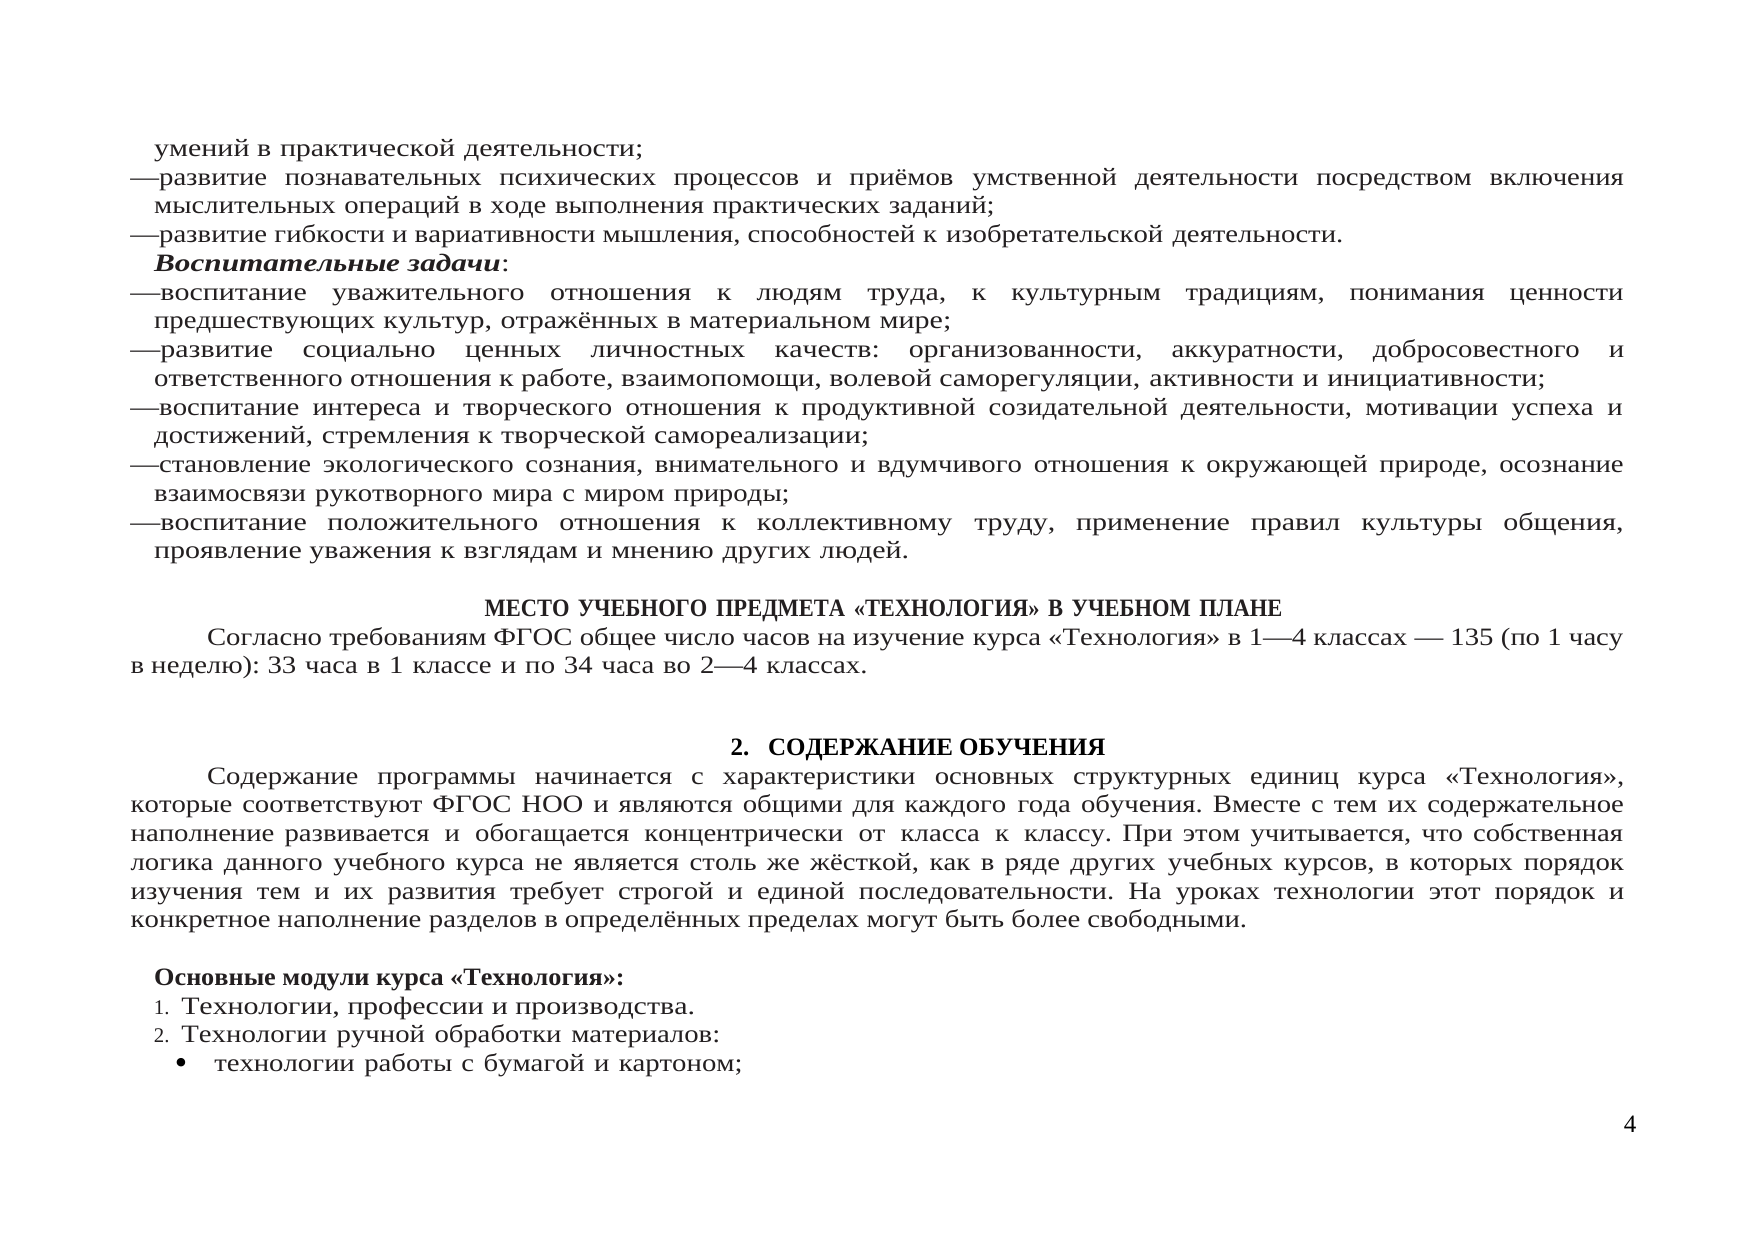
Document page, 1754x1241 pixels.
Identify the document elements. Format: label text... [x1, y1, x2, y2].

text —воспитание интереса и творческого отношения к продуктивной созидательной деятельности, мотивации успеха и достижений, стремления к творческой самореализации; [130, 392, 1624, 449]
text Согласно требованиям ФГОС общее число часов на изучение курса «Технология» в 1—4 классах — 135 (по 1 часу в неделю): 33 часа в 1 классе и по 34 часа во 2—4 классах. [130, 622, 1624, 679]
text —воспитание положительного отношения к коллективному труду, применение правил культуры общения, проявление уважения к взглядам и мнению других людей. [130, 507, 1624, 564]
text Воспитательные задачи: [154, 248, 1636, 277]
text —развитие познавательных психических процессов и приёмов умственной деятельности посредством включения мыслительных операций в ходе выполнения практических заданий; [130, 162, 1624, 219]
text —становление экологического сознания, внимательного и вдумчивого отношения к окружающей природе, осознание взаимосвязи рукотворного мира с миром природы; [130, 449, 1624, 507]
list СОДЕРЖАНИЕ ОБУЧЕНИЯ [200, 732, 1636, 761]
text Основные модули курса «Технология»: [154, 962, 1636, 991]
text —развитие социально ценных личностных качеств: организованности, аккуратности, добросовестного и ответственного отношения к работе, взаимопомощи, волевой саморегуляции, активности и инициативности; [130, 334, 1624, 392]
text —развитие гибкости и вариативности мышления, способностей к изобретательской деятельности. [130, 219, 1624, 248]
list Технологии ручной обработки материалов: [154, 1019, 1636, 1048]
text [130, 133, 1624, 162]
text —воспитание уважительного отношения к людям труда, к культурным традициям, понимания ценности предшествующих культур, отражённых в материальном мире; [130, 277, 1624, 334]
list технологии работы с бумагой и картоном; [177, 1048, 1636, 1077]
text Содержание программы начинается с характеристики основных структурных единиц курса «Технология», которые соответствуют ФГОС НОО и являются общими для каждого года обучения. Вместе с тем их содержательное наполнение развивается и обогащается концентрически от класса к классу. При этом учитывается, что собственная логика данного учебного курса не является столь же жёсткой, как в ряде других учебных курсов, в которых порядок изучения тем и их развития требует строгой и единой последовательности. На уроках технологии этот порядок и конкретное наполнение разделов в определённых пределах могут быть более свободными. [130, 761, 1624, 933]
list Технологии, профессии и производства. [154, 991, 1636, 1019]
subtitle МЕСТО УЧЕБНОГО ПРЕДМЕТА «ТЕХНОЛОГИЯ» В УЧЕБНОМ ПЛАНЕ [130, 593, 1636, 622]
